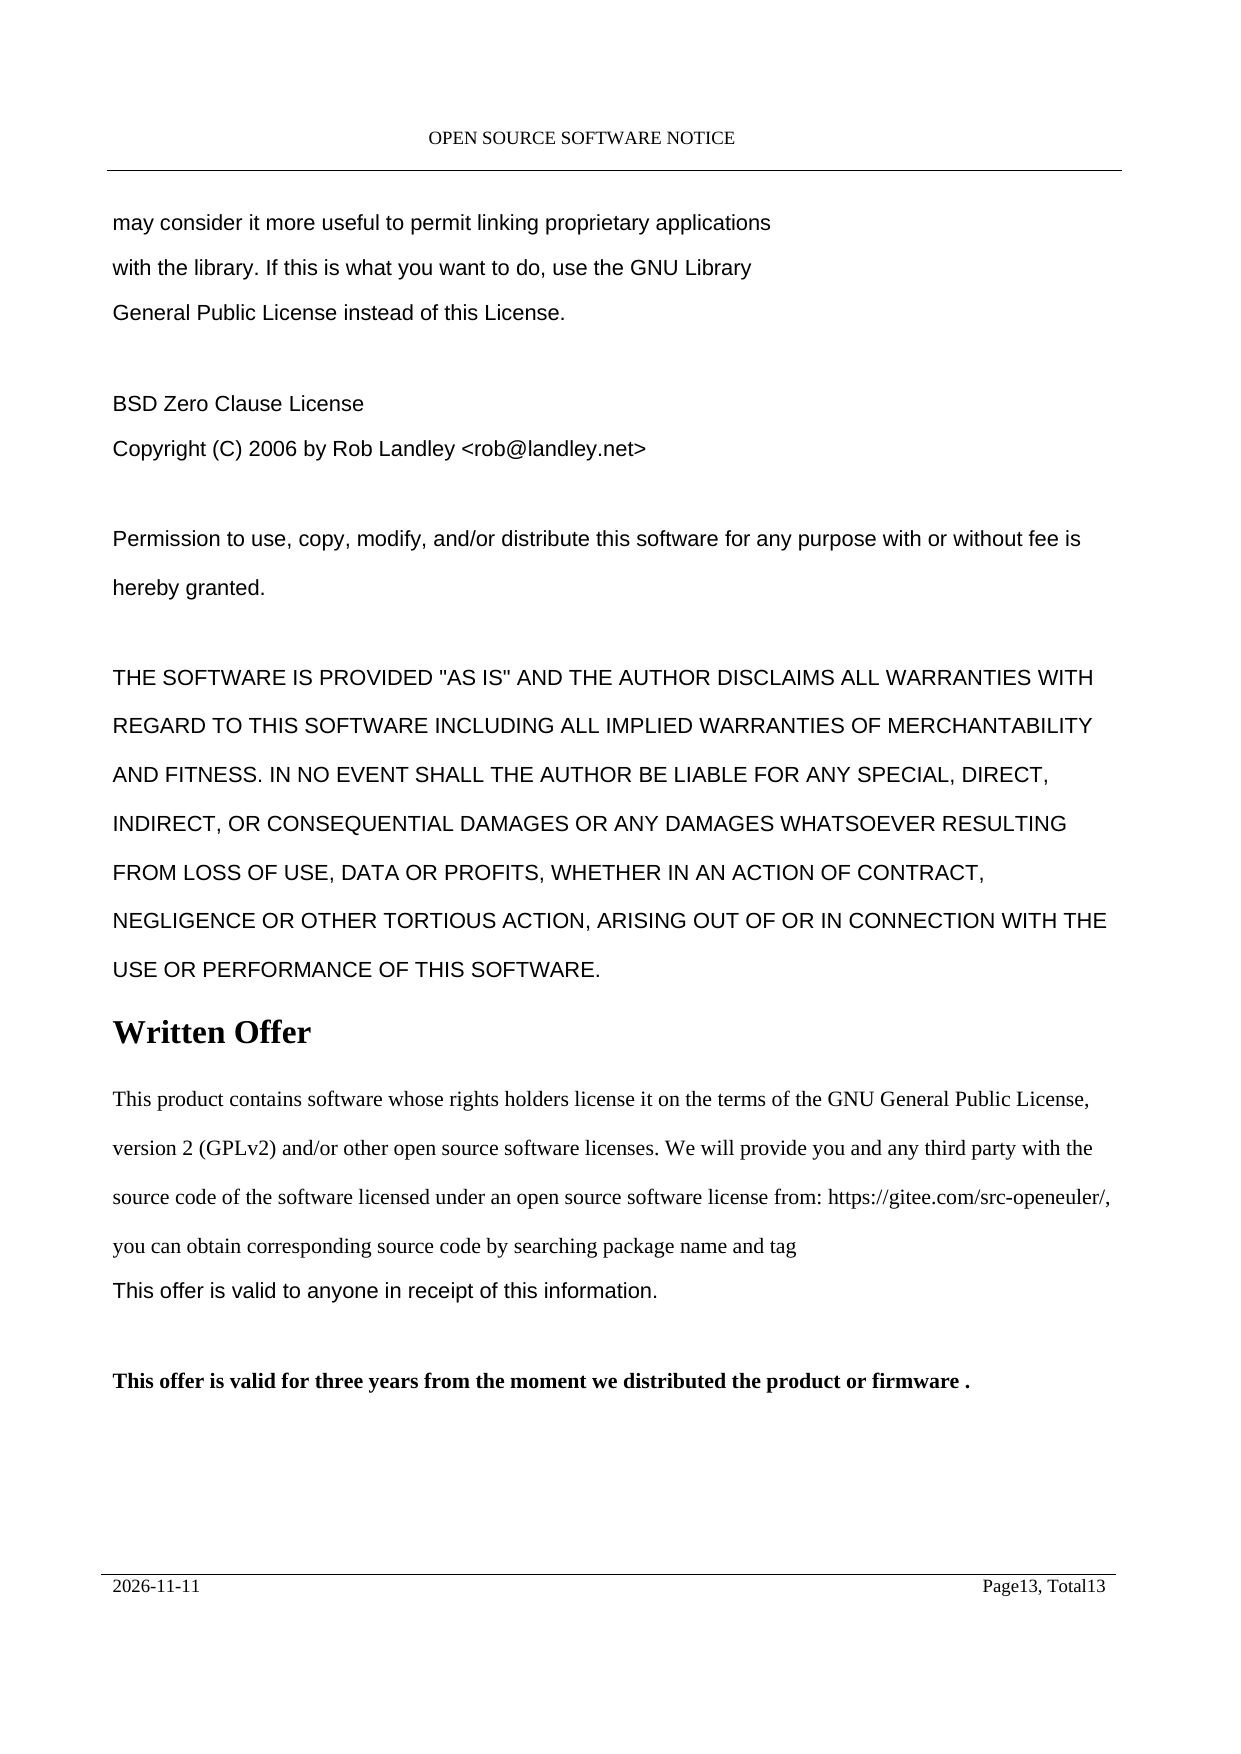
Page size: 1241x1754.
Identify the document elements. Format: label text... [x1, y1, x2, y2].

text General Public License instead of this License. [112, 297, 1128, 329]
text Written Offer [112, 999, 1128, 1064]
text This offer is valid for three years from the moment we distributed the product or firmware . [112, 1364, 1128, 1397]
text This product contains software whose rights holders license it on the terms of the GNU General Public License, version 2 (GPLv2) and/or other open source software licenses. We will provide you and any third party with the source code of the software licensed under an open source software license from: https://gitee.com/src-openeuler/, you can obtain corresponding source code by searching package name and tag [112, 1083, 1128, 1262]
text THE SOFTWARE IS PROVIDED "AS IS" AND THE AUTHOR DISCLAIMS ALL WARRANTIES WITH REGARD TO THIS SOFTWARE INCLUDING ALL IMPLIED WARRANTIES OF MERCHANTABILITY AND FITNESS. IN NO EVENT SHALL THE AUTHOR BE LIABLE FOR ANY SPECIAL, DIRECT, INDIRECT, OR CONSEQUENTIAL DAMAGES OR ANY DAMAGES WHATSOEVER RESULTING FROM LOSS OF USE, DATA OR PROFITS, WHETHER IN AN ACTION OF CONTRACT, NEGLIGENCE OR OTHER TORTIOUS ACTION, ARISING OUT OF OR IN CONNECTION WITH THE USE OR PERFORMANCE OF THIS SOFTWARE. [112, 661, 1128, 986]
text This offer is valid to anyone in receipt of this information. [112, 1274, 1128, 1307]
text Permission to use, copy, modify, and/or distribute this software for any purpose with or without fee is hereby granted. [112, 522, 1128, 603]
text may consider it more useful to permit linking proprietary applications [112, 206, 1128, 239]
text BSD Zero Clause License [112, 387, 1128, 419]
text with the library. If this is what you want to do, use the GNU Library [112, 251, 1128, 284]
text Copyright (C) 2006 by Rob Landley <rob@landley.net> [112, 432, 1128, 464]
